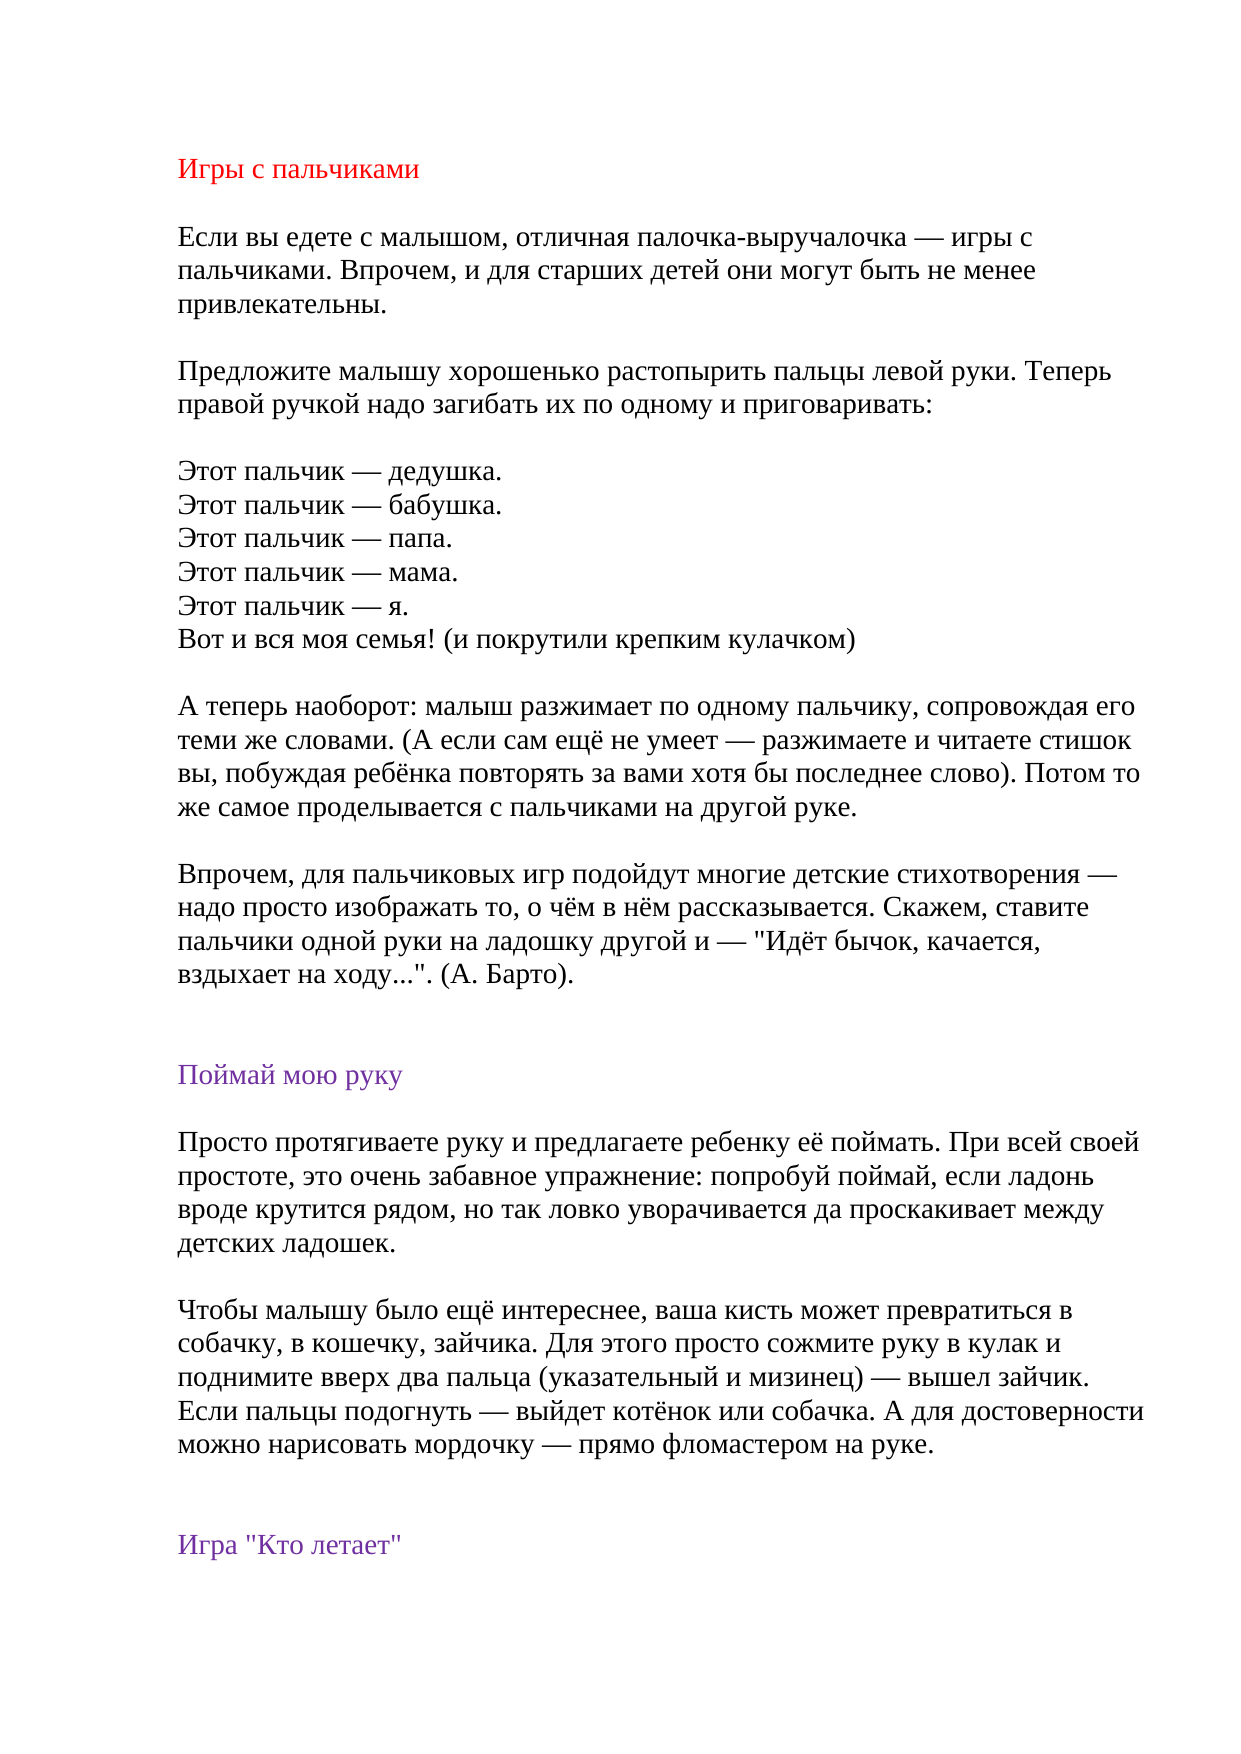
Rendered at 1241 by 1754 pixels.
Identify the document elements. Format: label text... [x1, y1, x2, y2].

text А теперь наоборот: малыш разжимает по одному пальчику, сопровождая его теми же словами. (А если сам ещё не умеет — разжимаете и читаете стишок вы, побуждая ребёнка повторять за вами хотя бы последнее слово). Потом то же самое проделывается с пальчиками на другой руке. [177, 688, 1152, 822]
text Впрочем, для пальчиковых игр подойдут многие детские стихотворения — надо просто изображать то, о чём в нём рассказывается. Скажем, ставите пальчики одной руки на ладошку другой и — "Идёт бычок, качается, вздыхает на ходу...". (А. Барто). [177, 856, 1152, 990]
text Этот пальчик — папа. [177, 521, 1152, 554]
text Просто протягиваете руку и предлагаете ребенку её поймать. При всей своей простоте, это очень забавное упражнение: попробуй поймай, если ладонь вроде крутится рядом, но так ловко уворачивается да проскакивает между детских ладошек. [177, 1124, 1152, 1258]
text Предложите малышу хорошенько растопырить пальцы левой руки. Теперь правой ручкой надо загибать их по одному и приговаривать: [177, 353, 1152, 420]
text Чтобы малышу было ещё интереснее, ваша кисть может превратиться в собачку, в кошечку, зайчика. Для этого просто сожмите руку в кулак и поднимите вверх два пальца (указательный и мизинец) — вышел зайчик. Если пальцы подогнуть — выйдет котёнок или собачка. А для достоверности можно нарисовать мордочку — прямо фломастером на руке. [177, 1292, 1152, 1460]
text Этот пальчик — я. [177, 588, 1152, 621]
text Игра "Кто летает" [177, 1527, 1152, 1560]
text Этот пальчик — бабушка. [177, 487, 1152, 521]
text Игры с пальчиками [177, 152, 1152, 185]
text Вот и вся моя семья! (и покрутили крепким кулачком) [177, 621, 1152, 655]
text Этот пальчик — дедушка. [177, 453, 1152, 487]
text Поймай мою руку [177, 1057, 1152, 1091]
text Этот пальчик — мама. [177, 554, 1152, 588]
text Если вы едете с малышом, отличная палочка-выручалочка — игры с пальчиками. Впрочем, и для старших детей они могут быть не менее привлекательны. [177, 219, 1152, 319]
